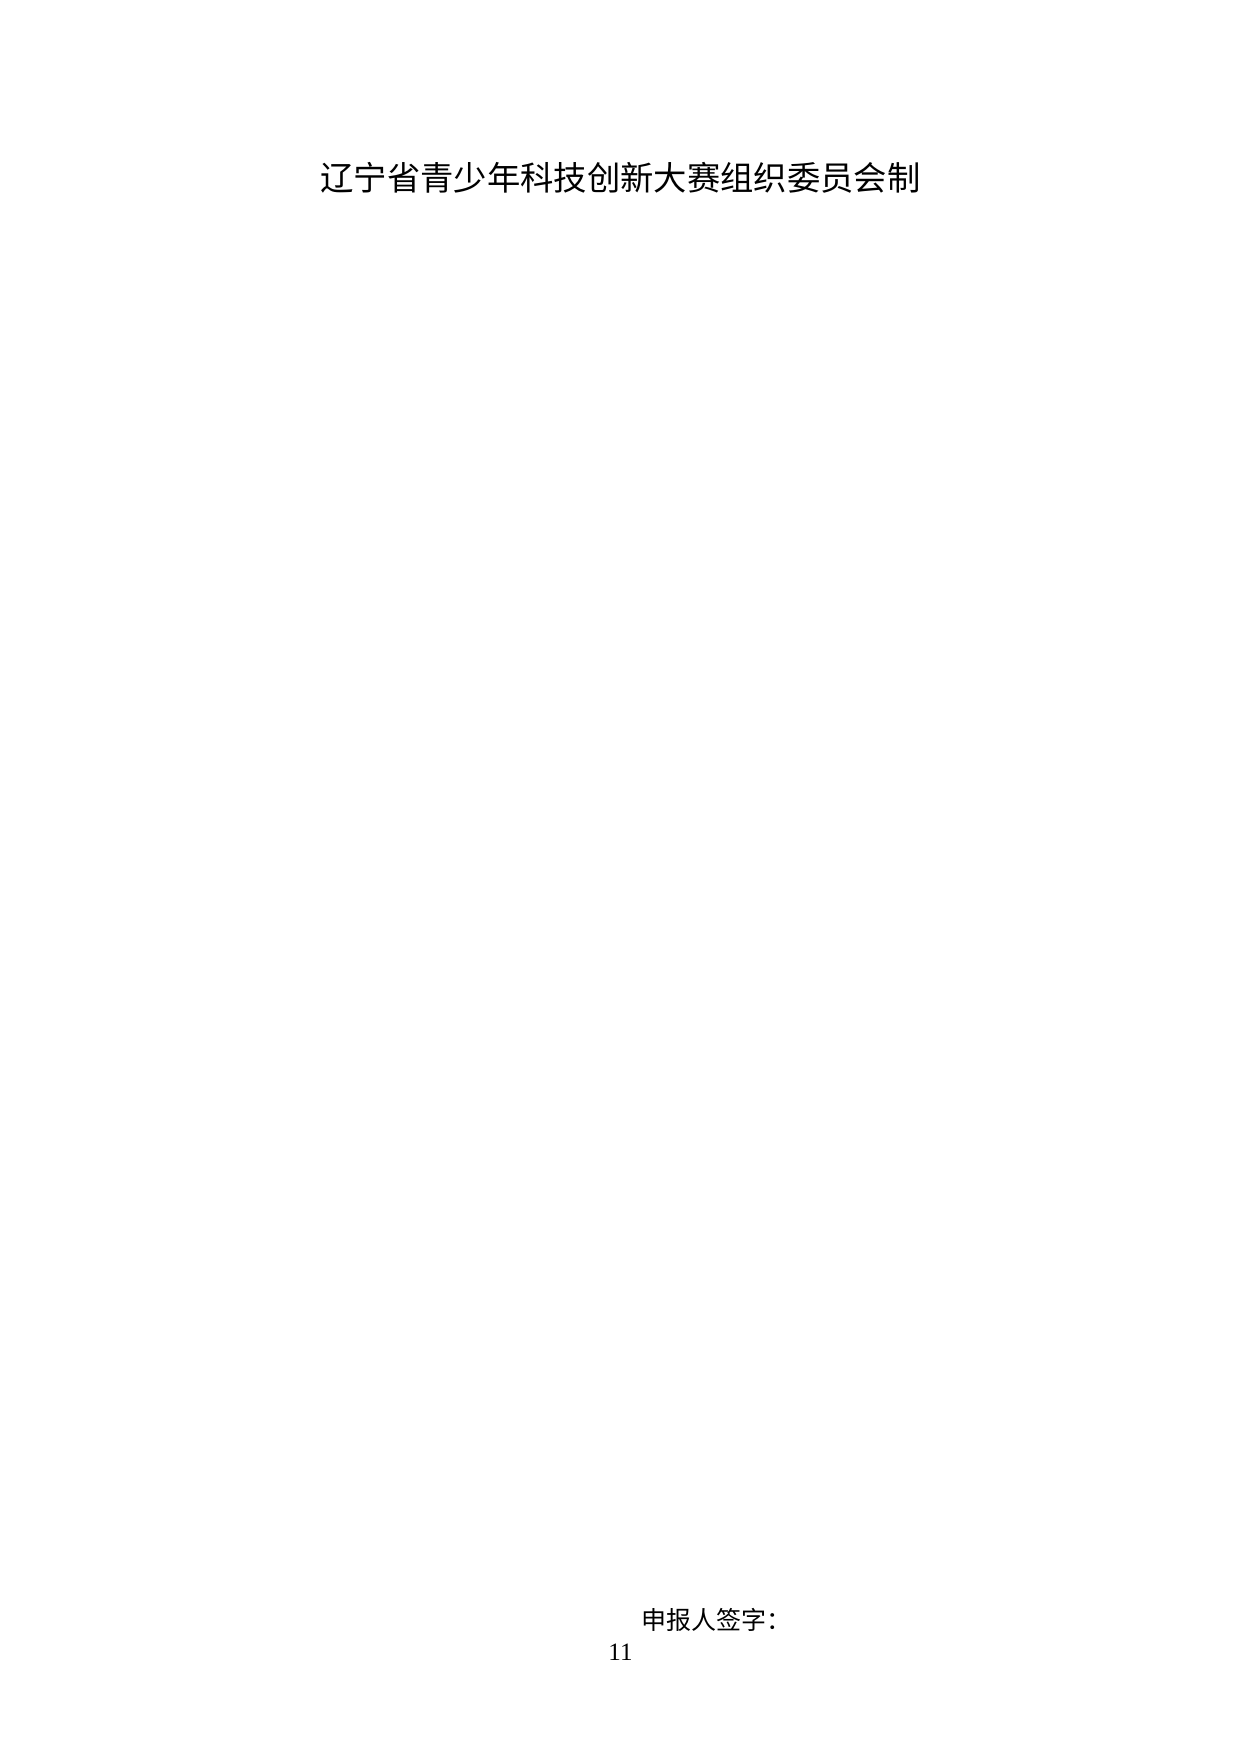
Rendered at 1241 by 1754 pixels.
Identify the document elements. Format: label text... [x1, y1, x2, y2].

text 辽宁省青少年科技创新大赛组织委员会制 [118, 152, 1122, 200]
